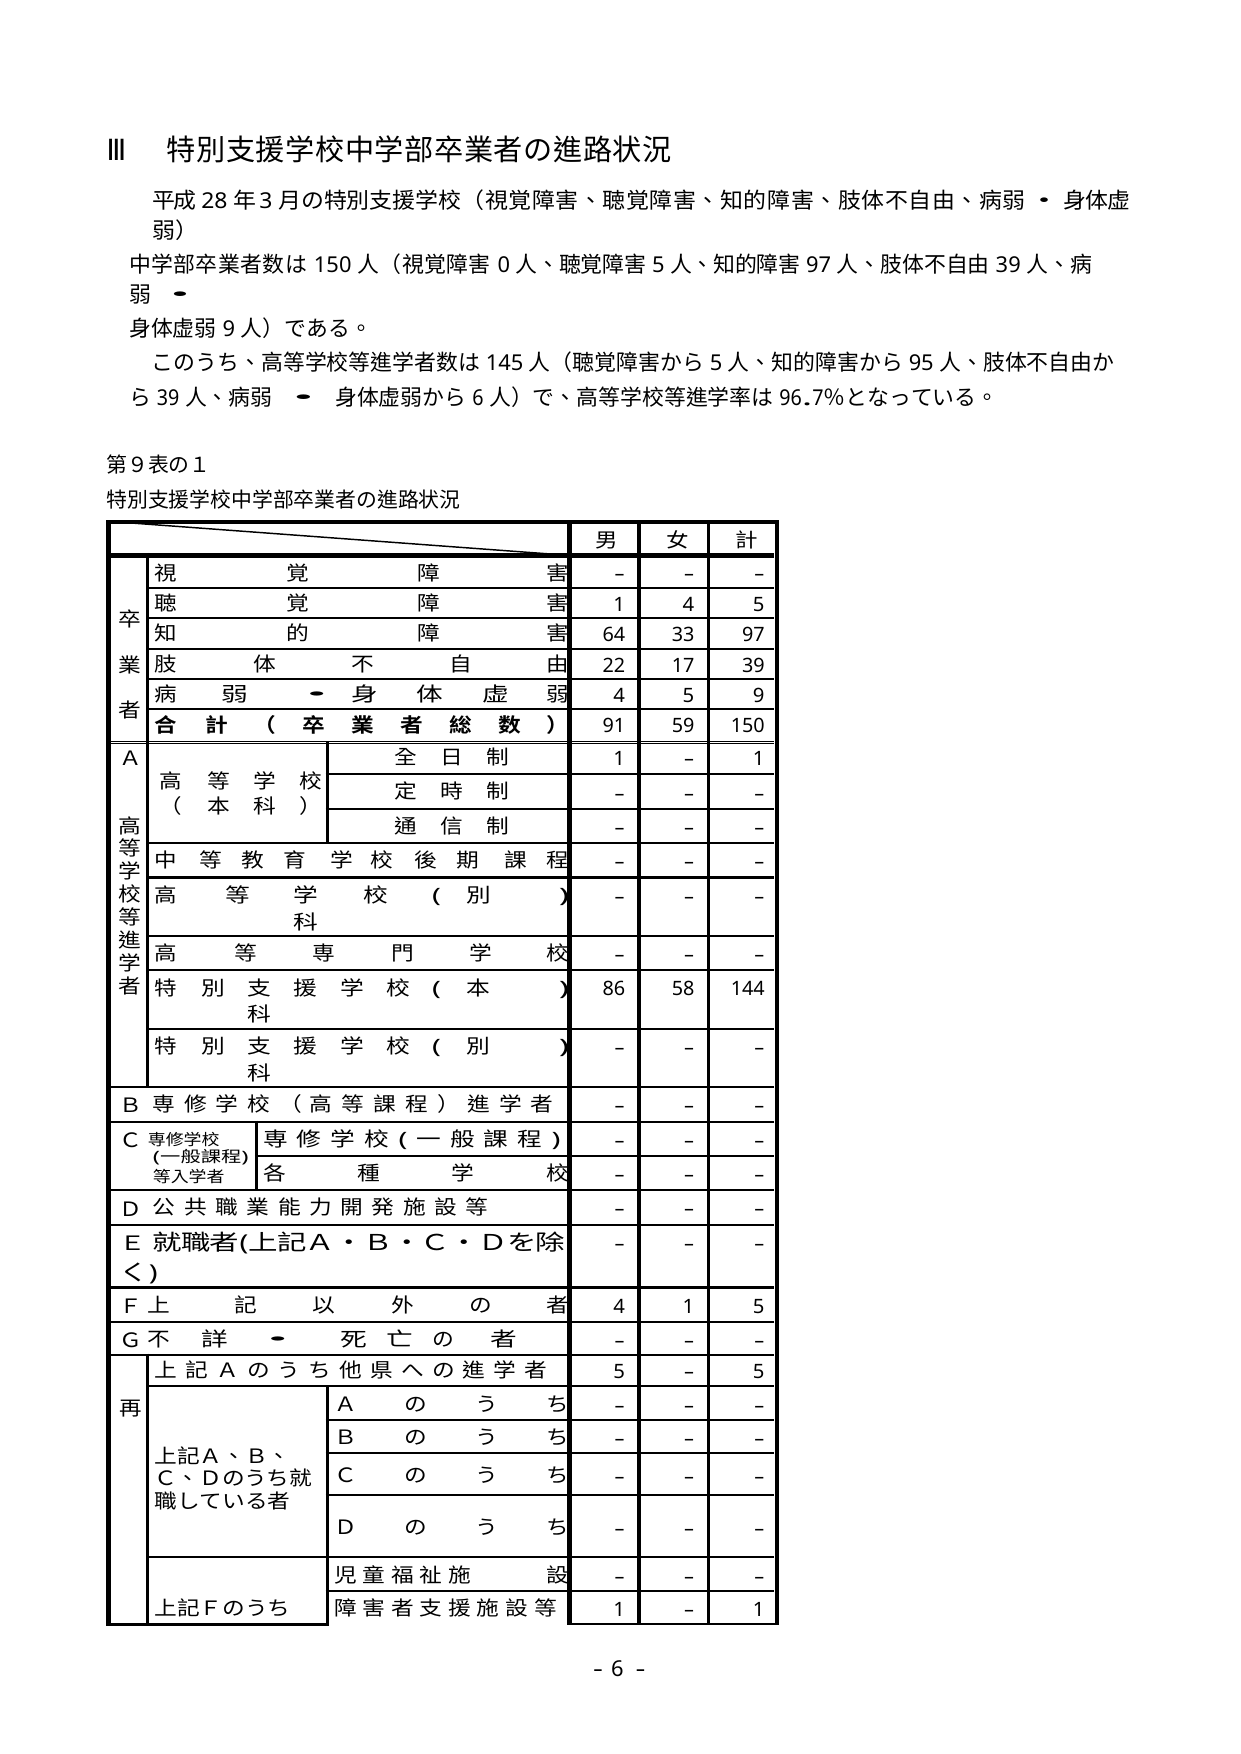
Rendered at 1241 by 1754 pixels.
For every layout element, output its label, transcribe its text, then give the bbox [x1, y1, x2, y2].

table_cell Ｆ 上 [111, 1289, 188, 1321]
table_cell - [641, 1356, 707, 1385]
table_cell - [710, 1385, 775, 1418]
table_cell - [572, 1191, 637, 1224]
table_header 計 [710, 524, 775, 553]
table_cell 等 学 校 本 科 ） [188, 744, 326, 842]
table_cell 1 [710, 741, 775, 773]
text 平成 28 年 3 月の特別支援学校（視覚障害、聴覚障害、知的障害、肢体不自由、病弱・身体虚弱） [152, 186, 1157, 245]
table_cell - [572, 1496, 637, 1556]
table_cell Ｃ の う [329, 1454, 537, 1494]
table_cell 特 [149, 971, 188, 1028]
table_cell - [641, 1030, 707, 1086]
table_cell 覚 障 [188, 589, 537, 617]
table_cell 4 [572, 680, 637, 708]
table_cell - [710, 1419, 775, 1452]
table_cell 障 害 者 支 援 施 設 等 [329, 1592, 567, 1623]
table_cell - [641, 1558, 707, 1589]
table_cell - [710, 1028, 775, 1086]
table_cell - [710, 808, 775, 842]
table_cell 4 [572, 1289, 637, 1321]
table_cell - [710, 1155, 775, 1189]
table_cell - [710, 1121, 775, 1155]
table_cell - [641, 1421, 707, 1452]
table_cell Ｄ 公 共 職 業 能 力 開 発 施 設 等 [111, 1191, 567, 1224]
table_cell 33 [641, 619, 707, 647]
table_cell - [641, 879, 707, 935]
table_cell - [641, 844, 707, 876]
table_cell 39 [710, 648, 775, 678]
table_cell ち [537, 1496, 567, 1556]
table_cell 体 不 自 [188, 650, 537, 678]
table_cell - [572, 1558, 637, 1589]
table_cell 97 [710, 617, 775, 647]
table_cell 各 種 学 [258, 1157, 537, 1189]
table_cell - [710, 1189, 775, 1224]
table_cell 等 学 校 ( 別 科 [188, 879, 537, 935]
table_cell 150 [710, 708, 775, 741]
table_cell - [641, 744, 707, 773]
table_cell 者 [537, 1289, 567, 1321]
text 身体虚弱 9 人）である。 [129, 313, 1157, 343]
table_cell 覚 障 [188, 558, 537, 587]
table_cell - [572, 844, 637, 876]
table_cell Ａ 高等学校等進学者 [111, 744, 146, 1086]
table_cell 定 時 制 [329, 775, 567, 808]
table_cell - [710, 1452, 775, 1494]
table_cell 視 [149, 558, 188, 587]
table_cell - [641, 1454, 707, 1494]
table_cell 5 [710, 1286, 775, 1321]
table_cell 別 支 援 学 校 ( 別 科 [188, 1030, 537, 1086]
table_cell 上記Ｆのうち 社会福祉施設等入所、通所者 [149, 1558, 326, 1623]
table_cell Ｅ 就職者(上記Ａ・Ｂ・Ｃ・Ｄを除く) [111, 1226, 567, 1286]
table_cell 弱 ・ 身 体 虚 [188, 680, 537, 708]
table_cell 児 童 福 祉 施 [329, 1558, 537, 1589]
table_cell - [710, 935, 775, 969]
table_cell 知 [149, 619, 188, 647]
table_cell 144 [710, 969, 775, 1028]
table_cell - [572, 1387, 637, 1418]
table_cell 弱 [537, 680, 567, 708]
table_cell 1 [572, 1592, 637, 1623]
table_cell 全 日 制 [329, 744, 567, 773]
table_cell 設 [537, 1558, 567, 1589]
table_cell 58 [641, 971, 707, 1028]
table_cell - [572, 1323, 637, 1353]
table_cell - [572, 775, 637, 808]
table_cell 程 [537, 844, 567, 876]
table_cell - [572, 1088, 637, 1121]
table_cell 86 [572, 971, 637, 1028]
table_cell - [572, 1123, 637, 1155]
table_cell 等 教 育 学 校 後 期 課 [188, 844, 537, 876]
table_cell 上 記 Ａ の う ち 他 県 へ の 進 学 者 [149, 1356, 567, 1385]
table_cell 1 [572, 589, 637, 617]
table_cell 91 [572, 710, 637, 741]
table_header [111, 524, 567, 553]
table_cell 通 信 制 [329, 810, 567, 842]
table_cell 卒業者 [111, 558, 146, 741]
table_cell 由 [537, 650, 567, 678]
table_cell - [710, 773, 775, 808]
table_cell - [572, 937, 637, 969]
table_cell - [572, 1226, 637, 1286]
table_cell Ｃ 専修学校 (一般課程) 等入学者 [111, 1123, 255, 1189]
text 中学部卒業者数は 150 人（視覚障害 0 人、聴覚障害 5 人、知的障害 97 人、肢体不自由 39 人、病弱・ [129, 249, 1157, 309]
table_cell - [641, 1592, 707, 1623]
table_cell 高 [149, 937, 188, 969]
table_cell - [641, 1323, 707, 1353]
table_cell - [572, 1030, 637, 1086]
table_cell Ｇ 不 [111, 1323, 188, 1353]
table_cell 1 [572, 744, 637, 773]
table_cell Ｂ の う [329, 1421, 537, 1452]
table_cell 等 専 門 学 [188, 937, 537, 969]
table_cell 記 以 外 の [188, 1289, 537, 1321]
table_cell ） [537, 710, 567, 741]
table_cell - [572, 1454, 637, 1494]
table_cell - [710, 1556, 775, 1589]
table_cell 聴 [149, 589, 188, 617]
table_cell 59 [641, 710, 707, 741]
table_cell 合 [149, 710, 188, 741]
table_cell 別 支 援 学 校 ( 本 科 [188, 971, 537, 1028]
table_cell 64 [572, 619, 637, 647]
table_cell 校 [537, 1157, 567, 1189]
table_cell - [710, 1494, 775, 1556]
table_cell - [710, 1224, 775, 1286]
table_cell 上記Ａ、Ｂ、 Ｃ、Ｄのうち就職している者 [149, 1387, 326, 1556]
text 第９表の１ [106, 450, 1157, 479]
table_cell 高 [149, 879, 188, 935]
table_cell ち [537, 1421, 567, 1452]
table_cell ち [537, 1454, 567, 1494]
table_cell - [641, 1088, 707, 1121]
table_cell ) [537, 971, 567, 1028]
table_cell - [710, 553, 775, 587]
table_cell - [572, 1157, 637, 1189]
table_cell - [641, 1191, 707, 1224]
table_cell - [710, 842, 775, 876]
table_cell ち [537, 1387, 567, 1418]
table_cell 1 [710, 1590, 775, 1623]
table_cell - [641, 1123, 707, 1155]
table_cell 5 [710, 587, 775, 617]
subtitle Ⅲ 特別支援学校中学部卒業者の進路状況 [106, 129, 1157, 169]
table_cell - [572, 879, 637, 935]
table_header 男 [572, 524, 637, 553]
table_cell 的 障 [188, 619, 537, 647]
table_cell 22 [572, 650, 637, 678]
table_cell 9 [710, 678, 775, 708]
table_cell - [572, 558, 637, 587]
table_cell - [641, 558, 707, 587]
table_cell [537, 1323, 567, 1353]
text このうち、高等学校等進学者数は 145 人（聴覚障害から 5 人、知的障害から 95 人、肢体不自由から 39 人、病弱・身体虚弱から 6 人）で、高等学校等進学率は 96.7％となっている。 [129, 347, 1133, 411]
table_cell ) [537, 1030, 567, 1086]
table_cell 高 （ [149, 744, 188, 842]
table_cell 害 [537, 589, 567, 617]
table_cell 4 [641, 589, 707, 617]
table_cell - [641, 810, 707, 842]
table_cell 再 掲 [111, 1356, 146, 1623]
table_cell 5 [572, 1356, 637, 1385]
table_cell 5 [641, 680, 707, 708]
table_cell 中 [149, 844, 188, 876]
table_cell 肢 [149, 650, 188, 678]
table_cell 5 [710, 1354, 775, 1385]
table_cell 専 修 学 校 ( 一 般 課 程 ) [258, 1123, 567, 1155]
table_header 女 [641, 524, 707, 553]
table_cell - [710, 1321, 775, 1353]
table_cell 病 [149, 680, 188, 708]
table_cell Ｄ の う [329, 1496, 537, 1556]
table_cell 17 [641, 650, 707, 678]
table_cell 1 [641, 1289, 707, 1321]
table_cell - [641, 1157, 707, 1189]
table_cell - [641, 1226, 707, 1286]
table_cell - [710, 1086, 775, 1121]
table_cell 計 （ 卒 業 者 総 数 [188, 710, 537, 741]
table_cell - [572, 810, 637, 842]
table_cell 校 [537, 937, 567, 969]
table_cell - [641, 775, 707, 808]
table_cell - [710, 876, 775, 935]
table_cell - [641, 937, 707, 969]
table_cell 害 [537, 619, 567, 647]
table_cell 害 [537, 558, 567, 587]
table_cell Ｂ 専 修 学 校 （ 高 等 課 程 ） 進 学 者 [111, 1088, 567, 1121]
table_cell 特 [149, 1030, 188, 1086]
table_cell - [641, 1496, 707, 1556]
table_cell - [572, 1421, 637, 1452]
table_cell - [641, 1387, 707, 1418]
text 特別支援学校中学部卒業者の進路状況 [106, 485, 1157, 513]
table_cell 詳 ・ 死 亡 の 者 [188, 1323, 537, 1353]
table_cell Ａ の う [329, 1387, 537, 1418]
table_cell ) [537, 879, 567, 935]
